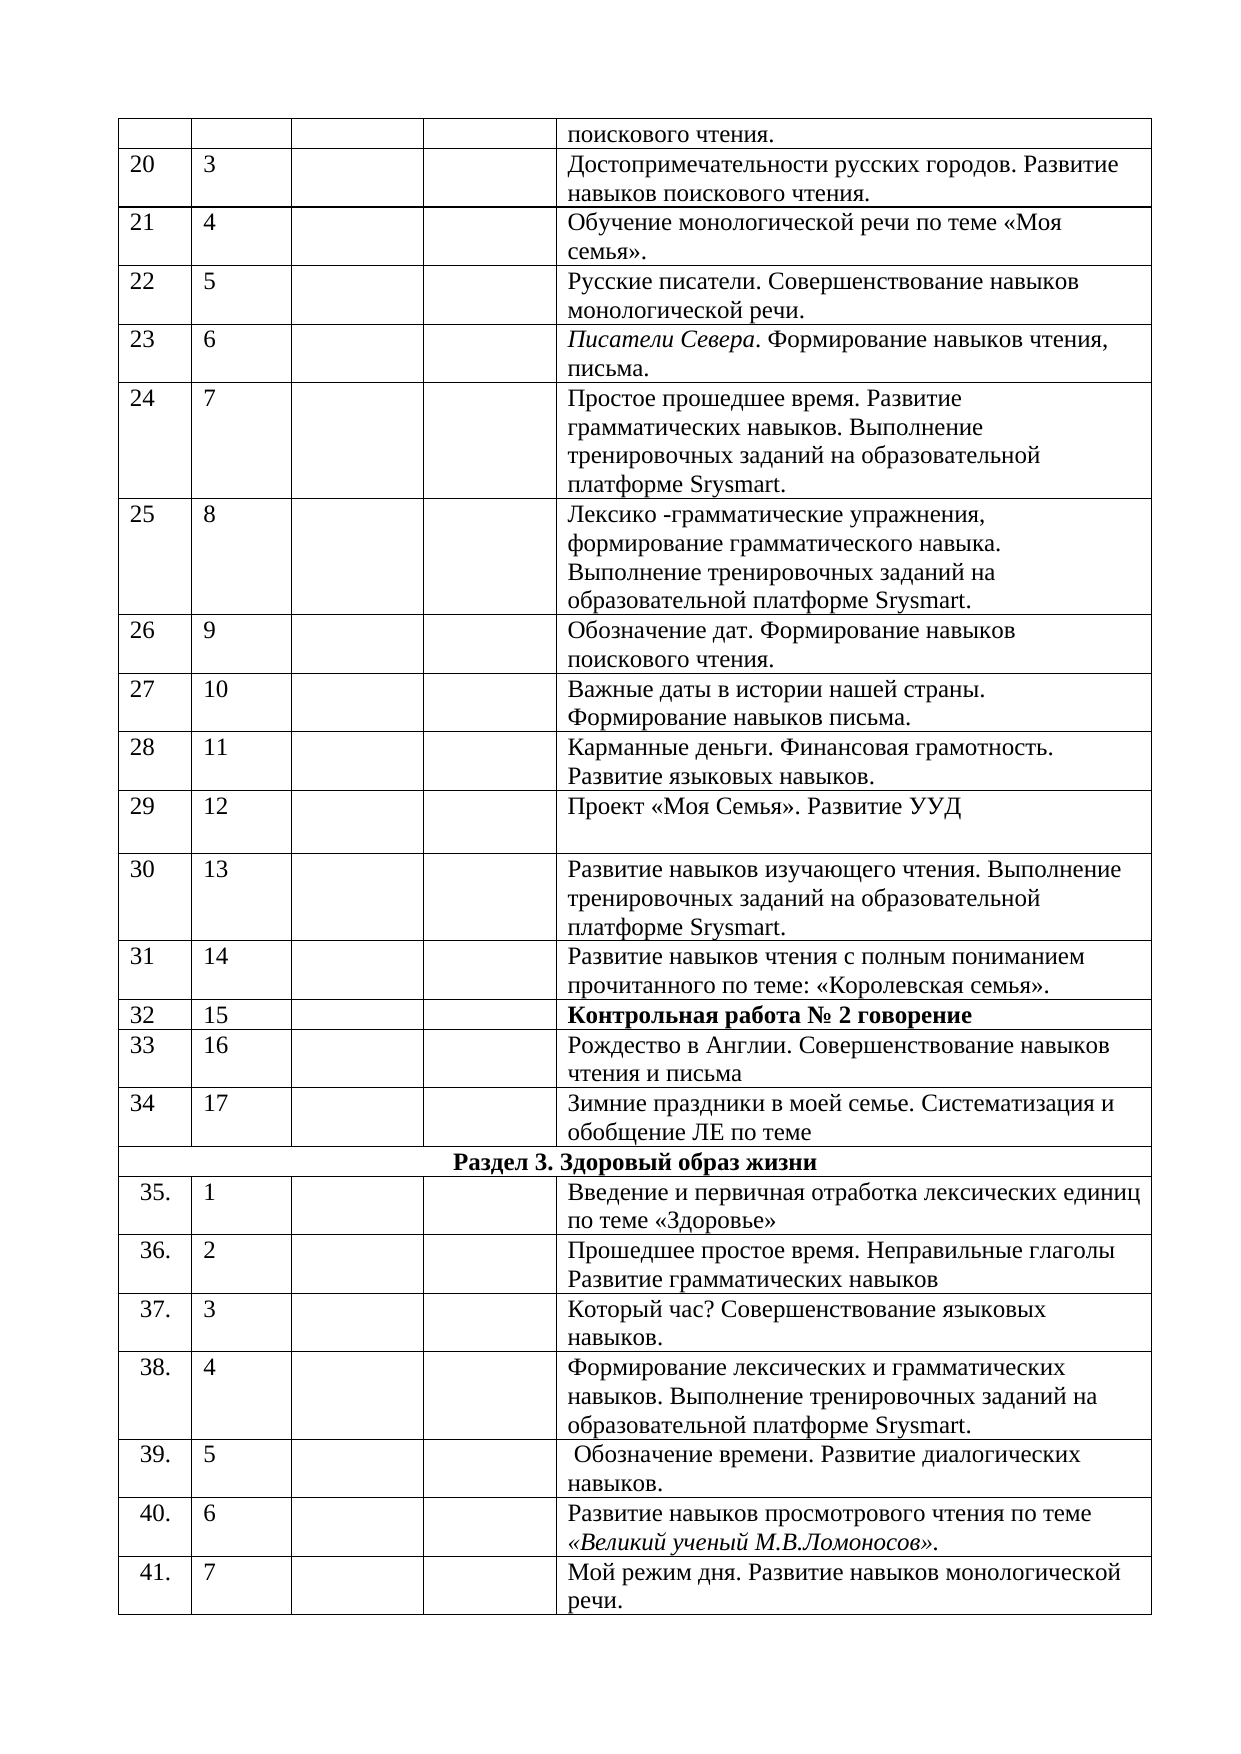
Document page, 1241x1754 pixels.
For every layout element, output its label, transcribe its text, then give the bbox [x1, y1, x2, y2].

table_cell [424, 674, 556, 731]
table_cell 9 [192, 615, 291, 673]
table_cell Лексико -грамматические упражнения, формирование грамматического навыка. Выполнение тренировочных заданий на образовательной платформе Srysmart. [557, 499, 1151, 614]
table_cell [424, 1440, 556, 1497]
table_cell [292, 1000, 423, 1029]
table_cell 8 [192, 499, 291, 614]
table_cell Рождество в Англии. Совершенствование навыков чтения и письма [557, 1030, 1151, 1087]
table_cell [292, 1440, 423, 1497]
table_cell Формирование лексических и грамматических навыков. Выполнение тренировочных заданий на образовательной платформе Srysmart. [557, 1352, 1151, 1438]
table_cell Обозначение времени. Развитие диалогических навыков. [557, 1440, 1151, 1497]
table_cell 32 [119, 1000, 191, 1029]
table_cell 29 [119, 791, 191, 853]
table_cell [424, 941, 556, 999]
table_cell 19 [119, 119, 191, 148]
table_cell [424, 499, 556, 614]
table_cell 3 [192, 149, 291, 206]
table_cell Раздел 3. Здоровый образ жизни [119, 1147, 1151, 1176]
table_cell Развитие навыков просмотрового чтения по теме «Великий ученый М.В.Ломоносов». [557, 1498, 1151, 1556]
table_cell [424, 325, 556, 382]
table_cell 7 [192, 1557, 291, 1614]
table_cell 33 [119, 1030, 191, 1087]
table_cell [557, 119, 1151, 148]
table_cell [292, 674, 423, 731]
table_cell Введение и первичная отработка лексических единиц по теме «Здоровье» [557, 1177, 1151, 1234]
table_cell [424, 1177, 556, 1234]
table_cell [424, 1235, 556, 1293]
table_cell Прошедшее простое время. Неправильные глаголы Развитие грамматических навыков [557, 1235, 1151, 1293]
table_cell [424, 1088, 556, 1146]
table_cell [424, 1294, 556, 1351]
table_cell Зимние праздники в моей семье. Систематизация и обобщение ЛЕ по теме [557, 1088, 1151, 1146]
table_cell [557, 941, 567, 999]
table_cell Развитие навыков чтения с полным пониманием прочитанного по теме: «Королевская семья». [828, 941, 1151, 999]
table_cell [292, 1177, 423, 1234]
table_cell Контрольная работа № 2 говорение [557, 1000, 1151, 1029]
table_cell Русские писатели. Совершенствование навыков монологической речи. [557, 266, 1151, 323]
table_cell [424, 732, 556, 790]
table_cell [292, 325, 423, 382]
table_cell [424, 149, 556, 206]
table_cell 1 [192, 1177, 291, 1234]
table_cell 31 [119, 941, 191, 999]
table_cell 2 [192, 119, 291, 148]
table_cell 23 [119, 325, 191, 382]
table_cell Важные даты в истории нашей страны. Формирование навыков письма. [557, 674, 1151, 731]
table_cell 30 [119, 854, 191, 940]
table_cell 38. [119, 1352, 191, 1438]
table_cell 13 [192, 854, 291, 940]
table_cell Обучение монологической речи по теме «Моя семья». [557, 208, 1151, 265]
table_cell [292, 1557, 423, 1614]
table_cell [424, 854, 556, 940]
table_cell [424, 383, 556, 498]
table_cell Развитие навыков изучающего чтения. Выполнение тренировочных заданий на образовательной платформе Srysmart. [557, 854, 1151, 940]
table_cell [424, 1030, 556, 1087]
table_cell 25 [119, 499, 191, 614]
table_cell 4 [192, 1352, 291, 1438]
table_cell Достопримечательности русских городов. Развитие навыков поискового чтения. [557, 149, 1151, 206]
table_cell 36. [119, 1235, 191, 1293]
table_cell [292, 1235, 423, 1293]
table_cell 6 [192, 325, 291, 382]
table_cell [292, 266, 423, 323]
table_cell [424, 791, 556, 853]
table_cell [292, 1352, 423, 1438]
table_cell 21 [119, 208, 191, 265]
table_cell [424, 1557, 556, 1614]
table_cell 4 [192, 208, 291, 265]
table_cell 16 [192, 1030, 291, 1087]
table_cell 6 [192, 1498, 291, 1556]
table_cell [424, 1498, 556, 1556]
table_cell 28 [119, 732, 191, 790]
table_cell [292, 941, 423, 999]
table_cell [292, 615, 423, 673]
table_cell [292, 499, 423, 614]
table_cell 7 [192, 383, 291, 498]
table_cell [292, 119, 423, 148]
table_cell [424, 119, 556, 148]
table_cell [424, 208, 556, 265]
table_cell 12 [192, 791, 291, 853]
table_cell Простое прошедшее время. Развитие грамматических навыков. Выполнение тренировочных заданий на образовательной платформе Srysmart. [557, 383, 1151, 498]
table_cell 20 [119, 149, 191, 206]
table_cell 24 [119, 383, 191, 498]
table_cell Который час? Совершенствование языковых навыков. [557, 1294, 1151, 1351]
table_cell 10 [192, 674, 291, 731]
table_cell Обозначение дат. Формирование навыков поискового чтения. [557, 615, 760, 673]
table_cell [292, 1294, 423, 1351]
table_cell [292, 149, 423, 206]
table_cell 5 [192, 1440, 291, 1497]
table_cell 11 [192, 732, 291, 790]
table_cell 17 [192, 1088, 291, 1146]
table_cell 5 [192, 266, 291, 323]
table_cell 3 [192, 1294, 291, 1351]
table_cell Проект «Моя Семья». Развитие УУД [557, 791, 1151, 853]
table_cell [292, 1088, 423, 1146]
table_cell [292, 1498, 423, 1556]
table_cell 40. [119, 1498, 191, 1556]
table_cell [292, 1030, 423, 1087]
table_cell [424, 1000, 556, 1029]
table_cell 15 [192, 1000, 291, 1029]
table_cell Карманные деньги. Финансовая грамотность. Развитие языковых навыков. [557, 732, 1151, 790]
table_cell 26 [119, 615, 191, 673]
table_cell [424, 1352, 556, 1438]
table_cell 39. [119, 1440, 191, 1497]
table_cell 41. [119, 1557, 191, 1614]
table_cell [292, 791, 423, 853]
table_cell [424, 266, 556, 323]
table_cell 37. [119, 1294, 191, 1351]
table_cell [292, 383, 423, 498]
table_cell 34 [119, 1088, 191, 1146]
table_cell [292, 854, 423, 940]
table_cell 35. [119, 1177, 191, 1234]
table_cell [292, 732, 423, 790]
table_cell Обозначение дат. Формирование навыков поискового чтения. [774, 615, 1151, 673]
table_cell [424, 615, 556, 673]
table_cell [292, 208, 423, 265]
table_cell 27 [119, 674, 191, 731]
table_cell 14 [192, 941, 291, 999]
table_cell Писатели Севера. Формирование навыков чтения, письма. [557, 325, 1151, 382]
table_cell 22 [119, 266, 191, 323]
table_cell 2 [192, 1235, 291, 1293]
table_cell Мой режим дня. Развитие навыков монологической речи. [557, 1557, 1151, 1614]
